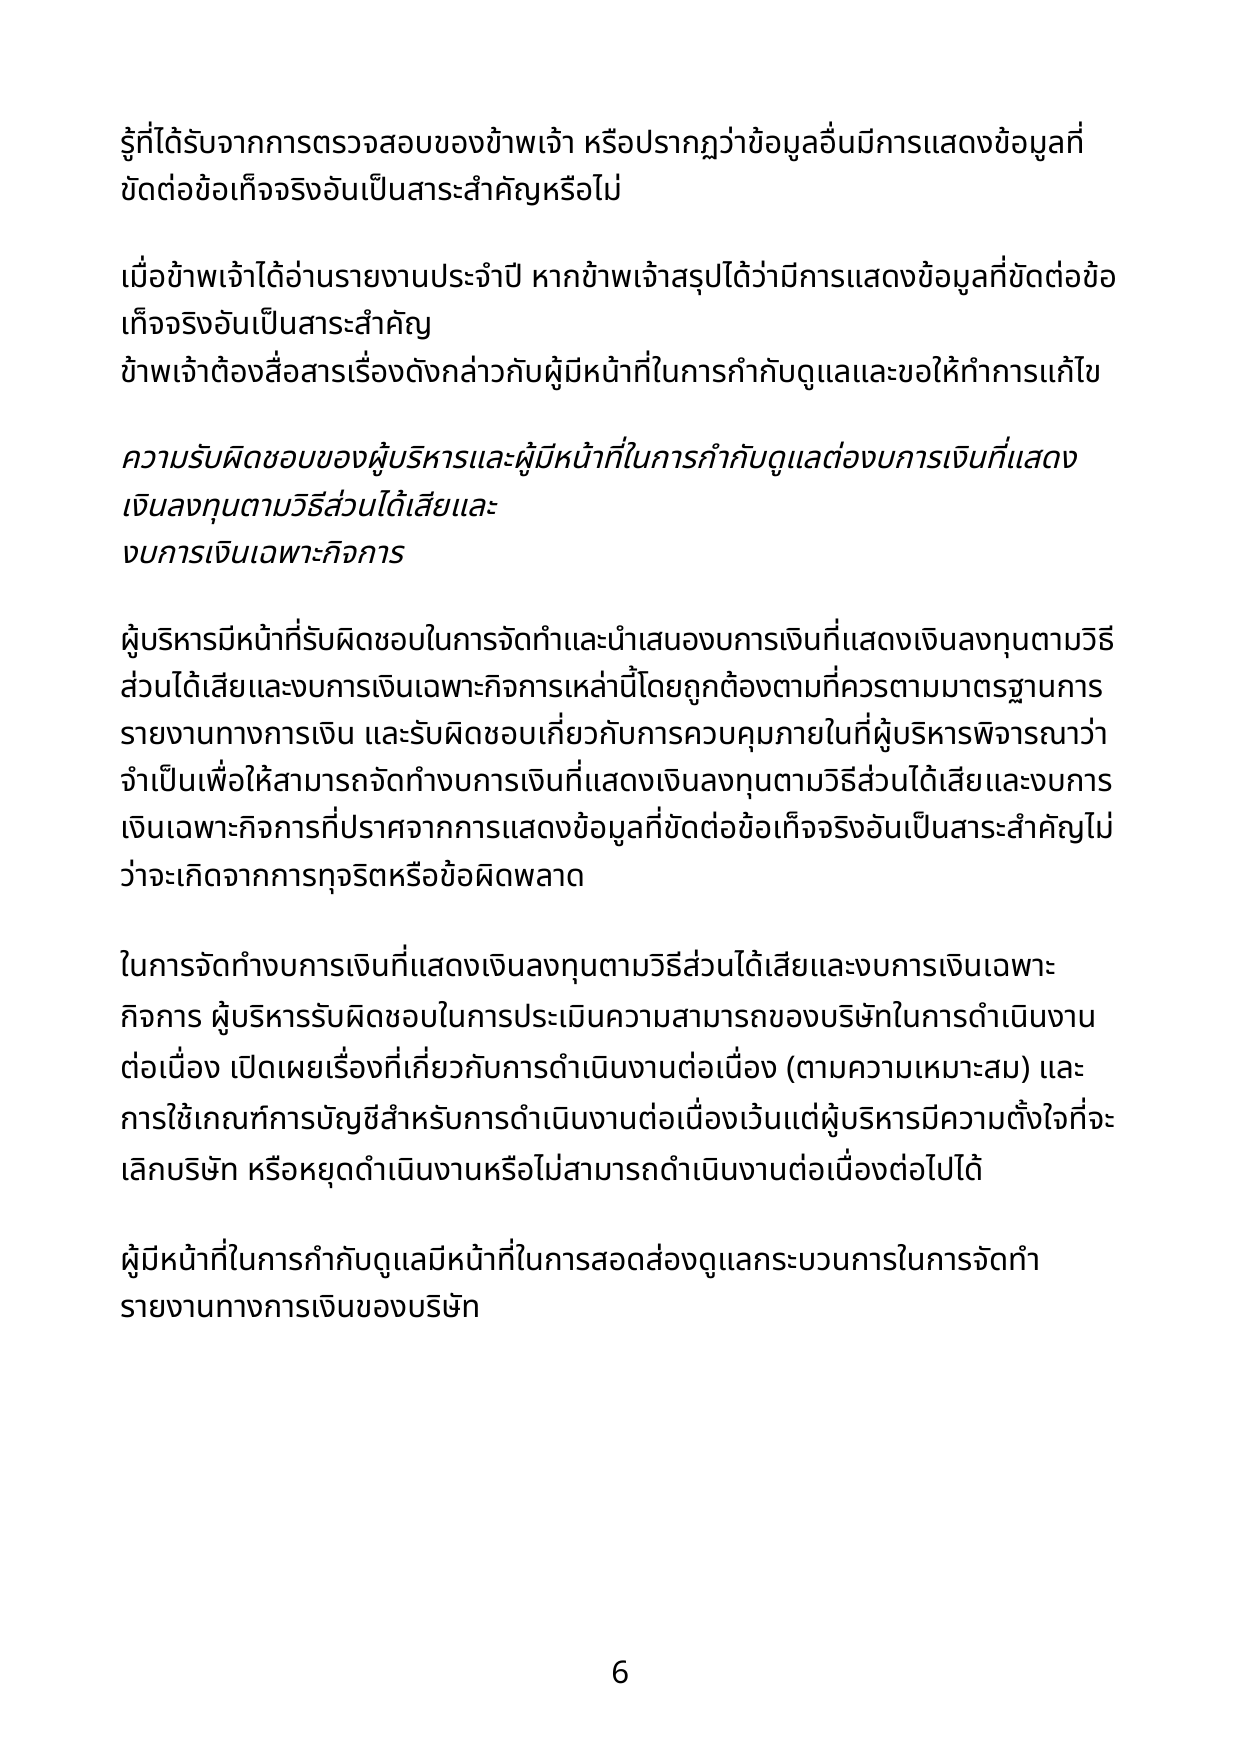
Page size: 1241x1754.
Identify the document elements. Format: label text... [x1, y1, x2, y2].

text ผู้บริหารมีหน้าที่รับผิดชอบในการจัดทำและนำเสนองบการเงินที่แสดงเงินลงทุนตามวิธีส่วนได้เสียและงบการเงินเฉพาะกิจการเหล่านี้โดยถูกต้องตามที่ควรตามมาตรฐานการรายงานทางการเงิน และรับผิดชอบเกี่ยวกับการควบคุมภายในที่ผู้บริหารพิจารณาว่าจำเป็นเพื่อให้สามารถจัดทำงบการเงินที่แสดงเงินลงทุนตามวิธีส่วนได้เสียและงบการเงินเฉพาะกิจการที่ปราศจากการแสดงข้อมูลที่ขัดต่อข้อเท็จจริงอันเป็นสาระสำคัญไม่ว่าจะเกิดจากการทุจริตหรือข้อผิดพลาด [120, 617, 1120, 900]
text เมื่อข้าพเจ้าได้อ่านรายงานประจำปี หากข้าพเจ้าสรุปได้ว่ามีการแสดงข้อมูลที่ขัดต่อข้อเท็จจริงอันเป็นสาระสำคัญ ข้าพเจ้าต้องสื่อสารเรื่องดังกล่าวกับผู้มีหน้าที่ในการกำกับดูแลและขอให้ทำการแก้ไข [120, 254, 1120, 396]
text ความรับผิดชอบของผู้บริหารและผู้มีหน้าที่ในการกำกับดูแลต่องบการเงินที่แสดงเงินลงทุนตามวิธีส่วนได้เสียและ งบการเงินเฉพาะกิจการ [120, 436, 1120, 577]
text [120, 120, 1120, 215]
text ในการจัดทำงบการเงินที่แสดงเงินลงทุนตามวิธีส่วนได้เสียและงบการเงินเฉพาะกิจการ ผู้บริหารรับผิดชอบในการประเมินความสามารถของบริษัทในการดำเนินงานต่อเนื่อง เปิดเผยเรื่องที่เกี่ยวกับการดำเนินงานต่อเนื่อง (ตามความเหมาะสม) และการใช้เกณฑ์การบัญชีสำหรับการดำเนินงานต่อเนื่องเว้นแต่ผู้บริหารมีความตั้งใจที่จะเลิกบริษัท หรือหยุดดำเนินงานหรือไม่สามารถดำเนินงานต่อเนื่องต่อไปได้ [120, 943, 1120, 1194]
text ผู้มีหน้าที่ในการกำกับดูแลมีหน้าที่ในการสอดส่องดูแลกระบวนการในการจัดทำรายงานทางการเงินของบริษัท [120, 1238, 1120, 1332]
